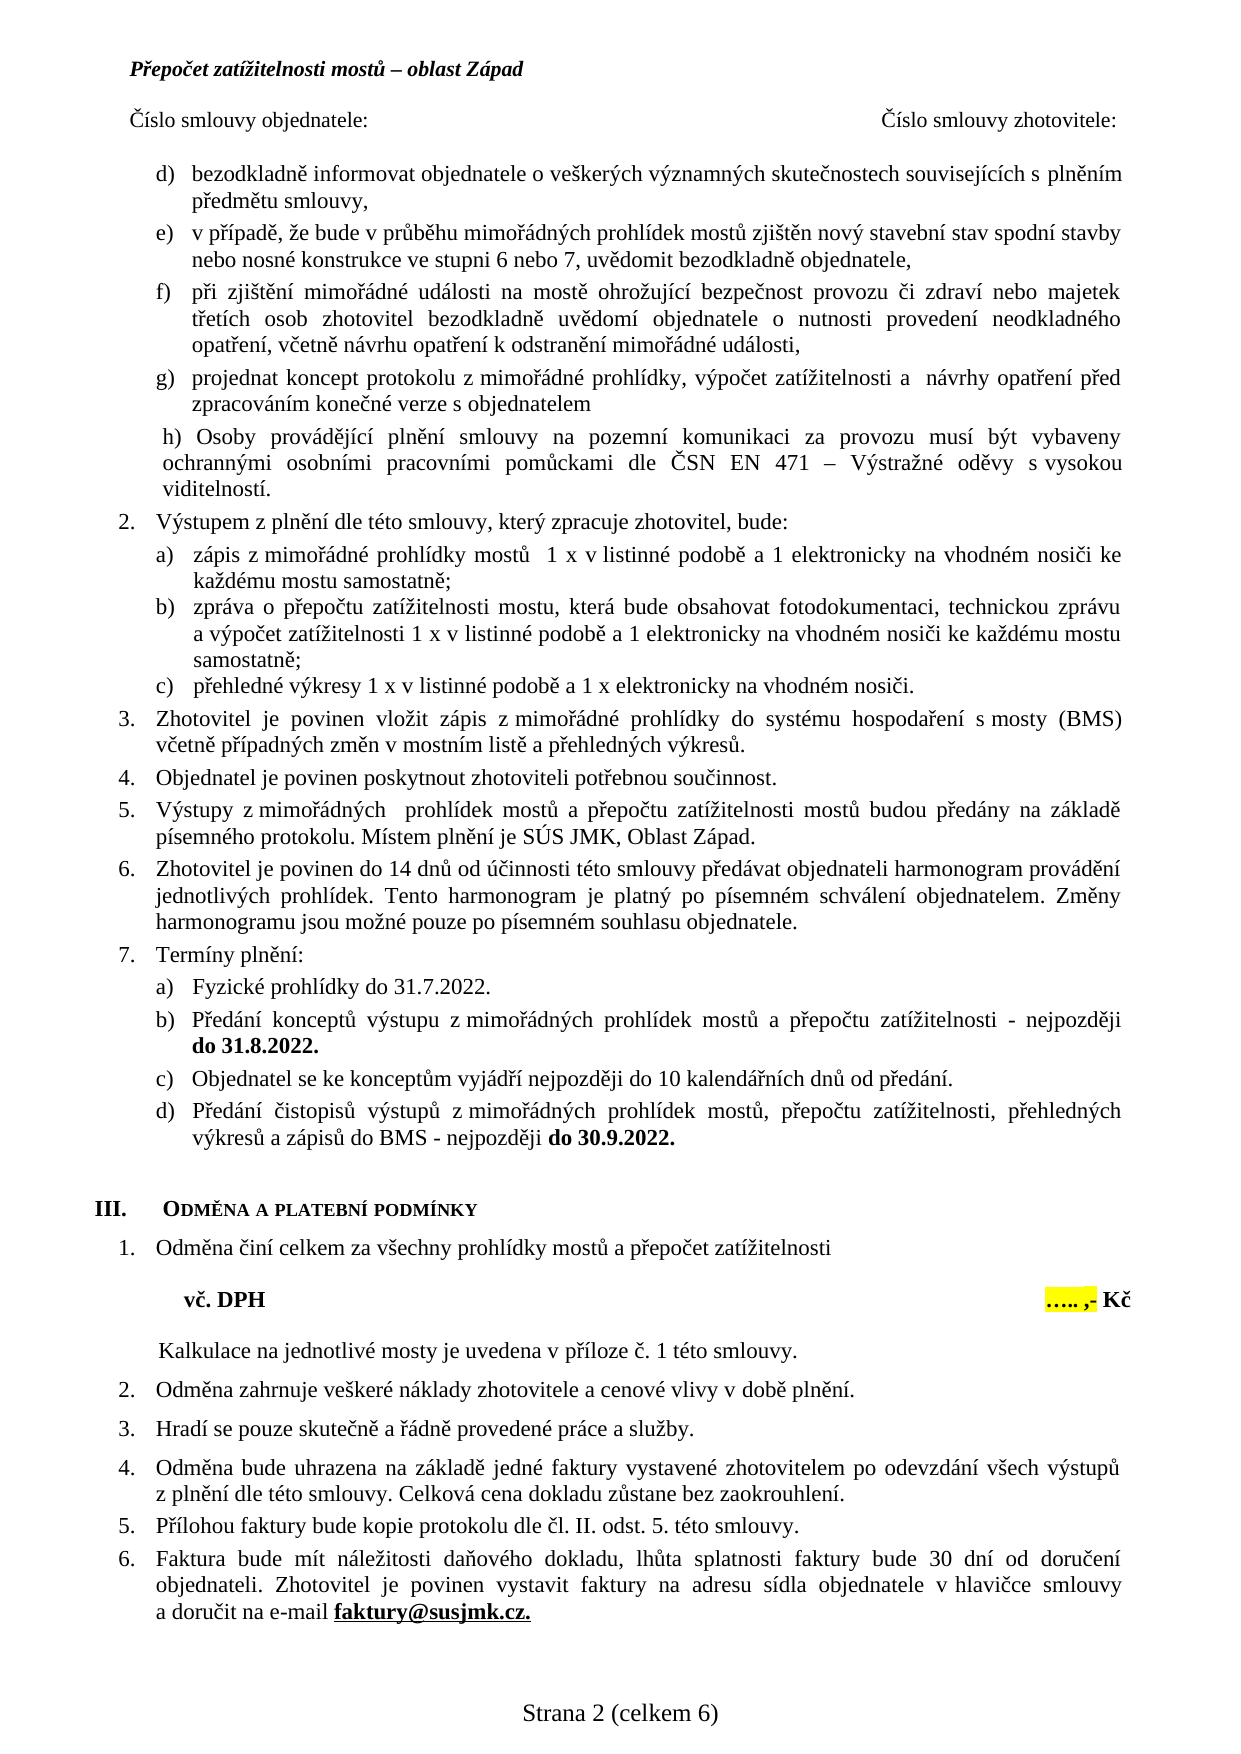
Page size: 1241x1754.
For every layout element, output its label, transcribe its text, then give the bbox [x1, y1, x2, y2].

list Přílohou faktury bude kopie protokolu dle čl. II. odst. 5. této smlouvy. [118, 1512, 1122, 1539]
list Zhotovitel je povinen vložit zápis z mimořádné prohlídky do systému hospodaření s mosty (BMS) včetně případných změn v mostním listě a přehledných výkresů. [118, 705, 1122, 758]
list Hradí se pouze skutečně a řádně provedené práce a služby. [118, 1415, 1122, 1441]
list Termíny plnění: [118, 941, 1122, 967]
text c) Objednatel se ke konceptům vyjádří nejpozději do 10 kalendářních dnů od předání. [156, 1065, 1122, 1091]
table_header vč. DPH [167, 1273, 849, 1324]
list Odměna bude uhrazena na základě jedné faktury vystavené zhotovitelem po odevzdání všech výstupů z plnění dle této smlouvy. Celková cena dokladu zůstane bez zaokrouhlení. [118, 1453, 1122, 1506]
list Odměna a platební podmínky [94, 1195, 1122, 1222]
list Výstupy z mimořádných prohlídek mostů a přepočtu zatížitelnosti mostů budou předány na základě písemného protokolu. Místem plnění je SÚS JMK, Oblast Západ. [118, 797, 1122, 849]
text d) Předání čistopisů výstupů z mimořádných prohlídek mostů, přepočtu zatížitelnosti, přehledných výkresů a zápisů do BMS - nejpozději do 30.9.2022. [156, 1098, 1122, 1150]
list Odměna činí celkem za všechny prohlídky mostů a přepočet zatížitelnosti [118, 1234, 1122, 1261]
text b) Předání konceptů výstupu z mimořádných prohlídek mostů a přepočtu zatížitelnosti - nejpozději do 31.8.2022. [156, 1006, 1122, 1059]
list Zhotovitel je povinen do 14 dnů od účinnosti této smlouvy předávat objednateli harmonogram provádění jednotlivých prohlídek. Tento harmonogram je platný po písemném schválení objednatelem. Změny harmonogramu jsou možné pouze po písemném souhlasu objednatele. [118, 856, 1122, 934]
list Objednatel je povinen poskytnout zhotoviteli potřebnou součinnost. [118, 764, 1122, 790]
text Kalkulace na jednotlivé mosty je uvedena v příloze č. 1 této smlouvy. [118, 1337, 1122, 1363]
text d) bezodkladně informovat objednatele o veškerých významných skutečnostech souvisejících s plněním předmětu smlouvy, [156, 161, 1122, 213]
list Odměna zahrnuje veškeré náklady zhotovitele a cenové vlivy v době plnění. [118, 1376, 1122, 1402]
text g) projednat koncept protokolu z mimořádné prohlídky, výpočet zatížitelnosti a návrhy opatření před zpracováním konečné verze s objednatelem [156, 364, 1122, 416]
text h) Osoby provádějící plnění smlouvy na pozemní komunikaci za provozu musí být vybaveny ochrannými osobními pracovními pomůckami dle ČSN EN 471 – Výstražné oděvy s vysokou viditelností. [162, 423, 1122, 502]
list zápis z mimořádné prohlídky mostů 1 x v listinné podobě a 1 elektronicky na vhodném nosiči ke každému mostu samostatně; [156, 541, 1122, 593]
list Výstupem z plnění dle této smlouvy, který zpracuje zhotovitel, bude: [118, 508, 1122, 534]
list Faktura bude mít náležitosti daňového dokladu, lhůta splatnosti faktury bude 30 dní od doručení objednateli. Zhotovitel je povinen vystavit faktury na adresu sídla objednatele v hlavičce smlouvy a doručit na e-mail faktury@susjmk.cz. [118, 1545, 1122, 1624]
text e) v případě, že bude v průběhu mimořádných prohlídek mostů zjištěn nový stavební stav spodní stavby nebo nosné konstrukce ve stupni 6 nebo 7, uvědomit bezodkladně objednatele, [156, 219, 1122, 272]
list přehledné výkresy 1 x v listinné podobě a 1 x elektronicky na vhodném nosiči. [156, 672, 1122, 699]
text f) při zjištění mimořádné události na mostě ohrožující bezpečnost provozu či zdraví nebo majetek třetích osob zhotovitel bezodkladně uvědomí objednatele o nutnosti provedení neodkladného opatření, včetně návrhu opatření k odstranění mimořádné události, [156, 278, 1122, 357]
text a) Fyzické prohlídky do 31.7.2022. [118, 973, 1122, 1000]
list zpráva o přepočtu zatížitelnosti mostu, která bude obsahovat fotodokumentaci, technickou zprávu a výpočet zatížitelnosti 1 x v listinné podobě a 1 elektronicky na vhodném nosiči ke každému mostu samostatně; [156, 593, 1122, 672]
table_header ….. ,- Kč [849, 1273, 1142, 1324]
